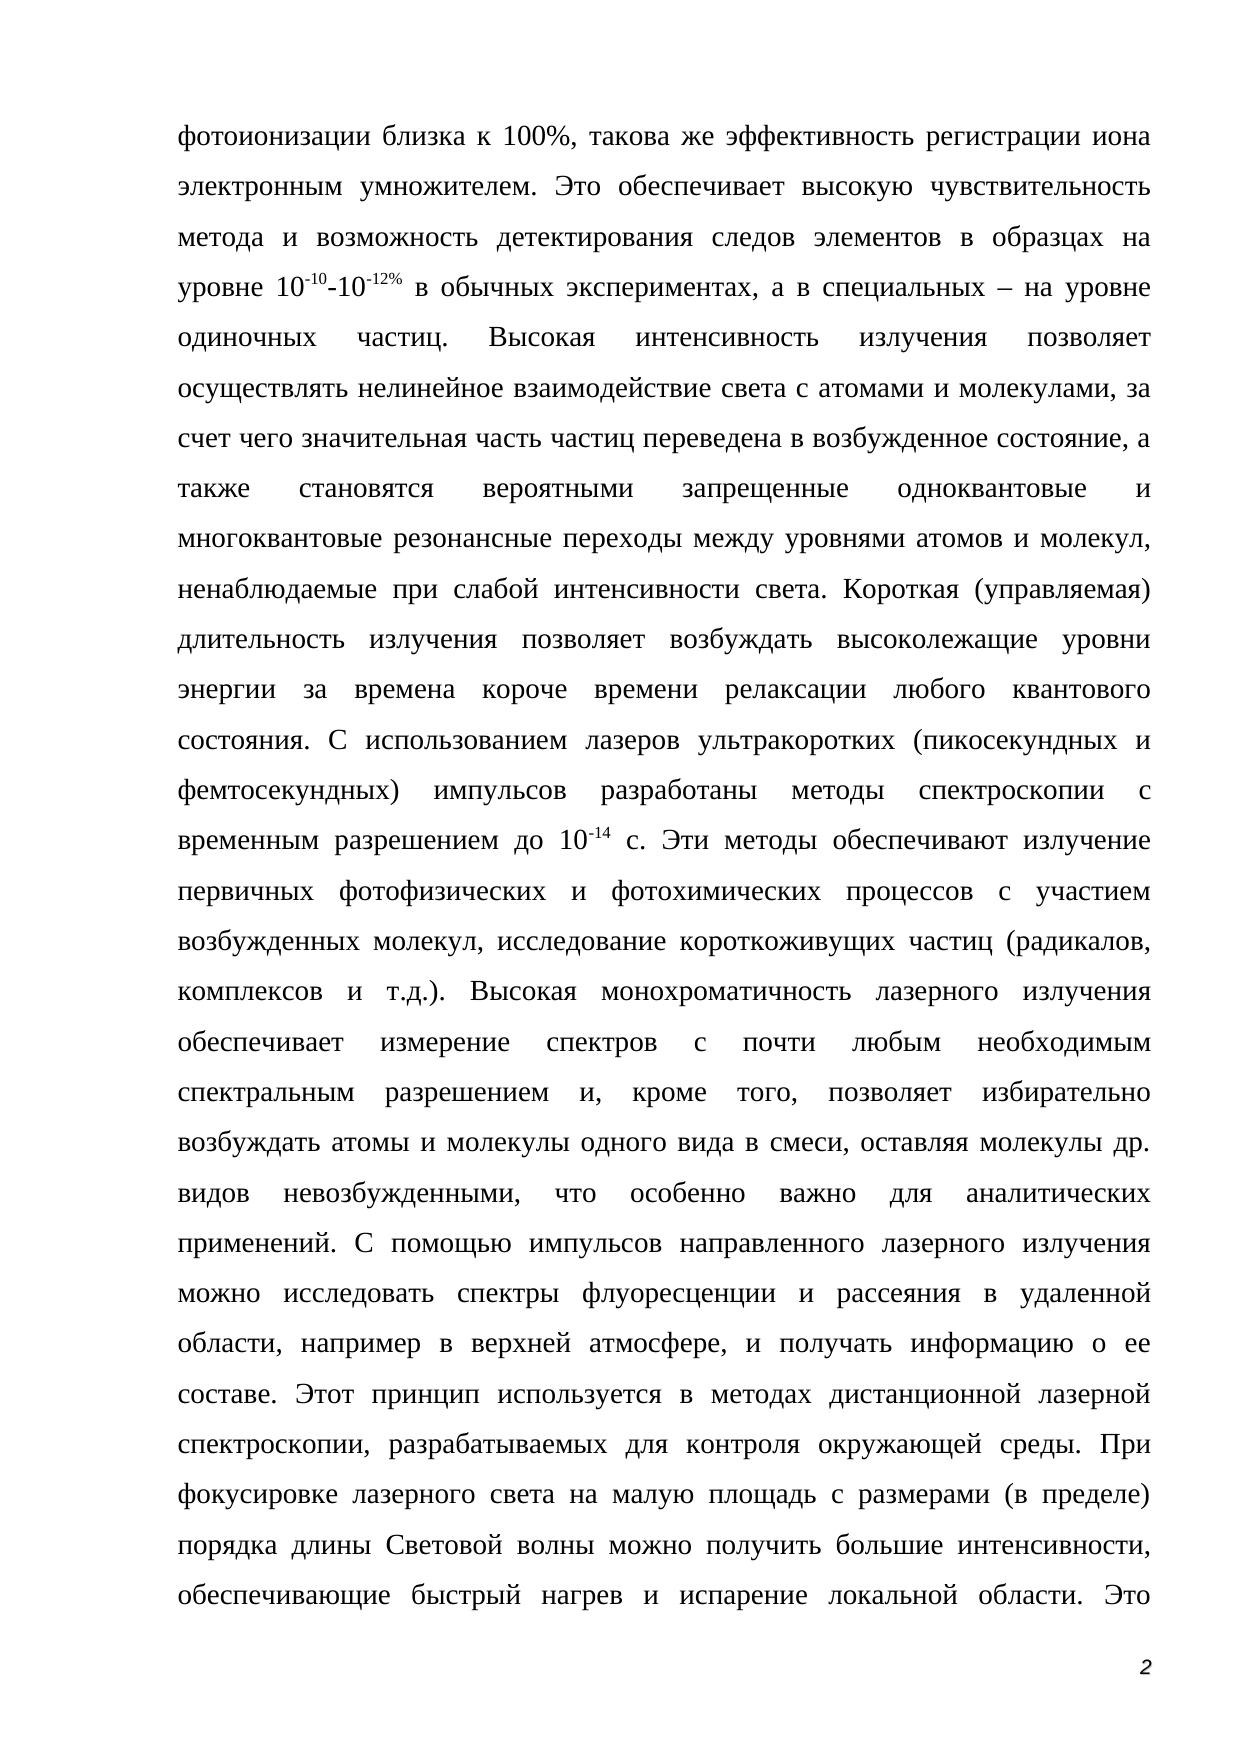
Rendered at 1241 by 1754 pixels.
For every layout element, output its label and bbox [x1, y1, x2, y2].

text [177, 118, 1152, 1611]
